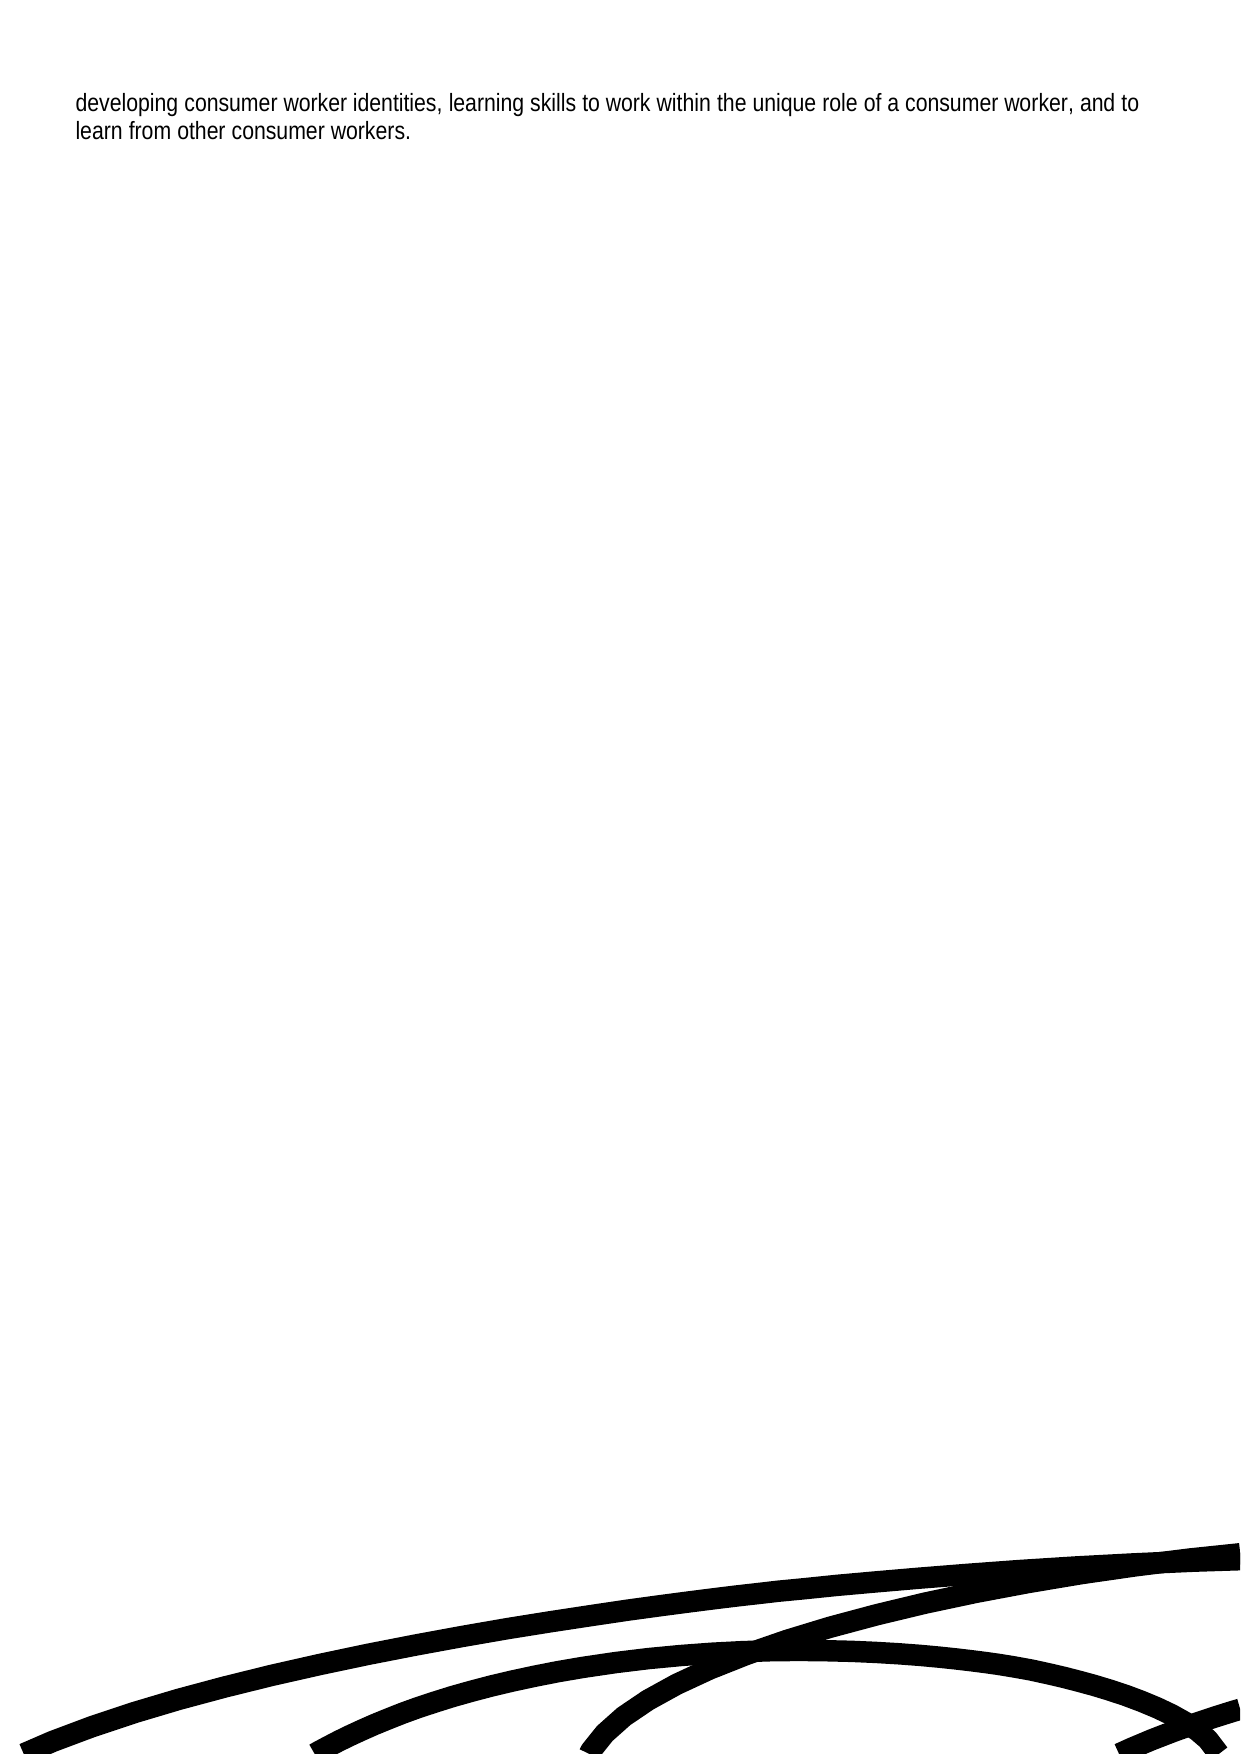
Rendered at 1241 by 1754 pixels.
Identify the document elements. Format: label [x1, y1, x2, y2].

text [75, 87, 1164, 145]
